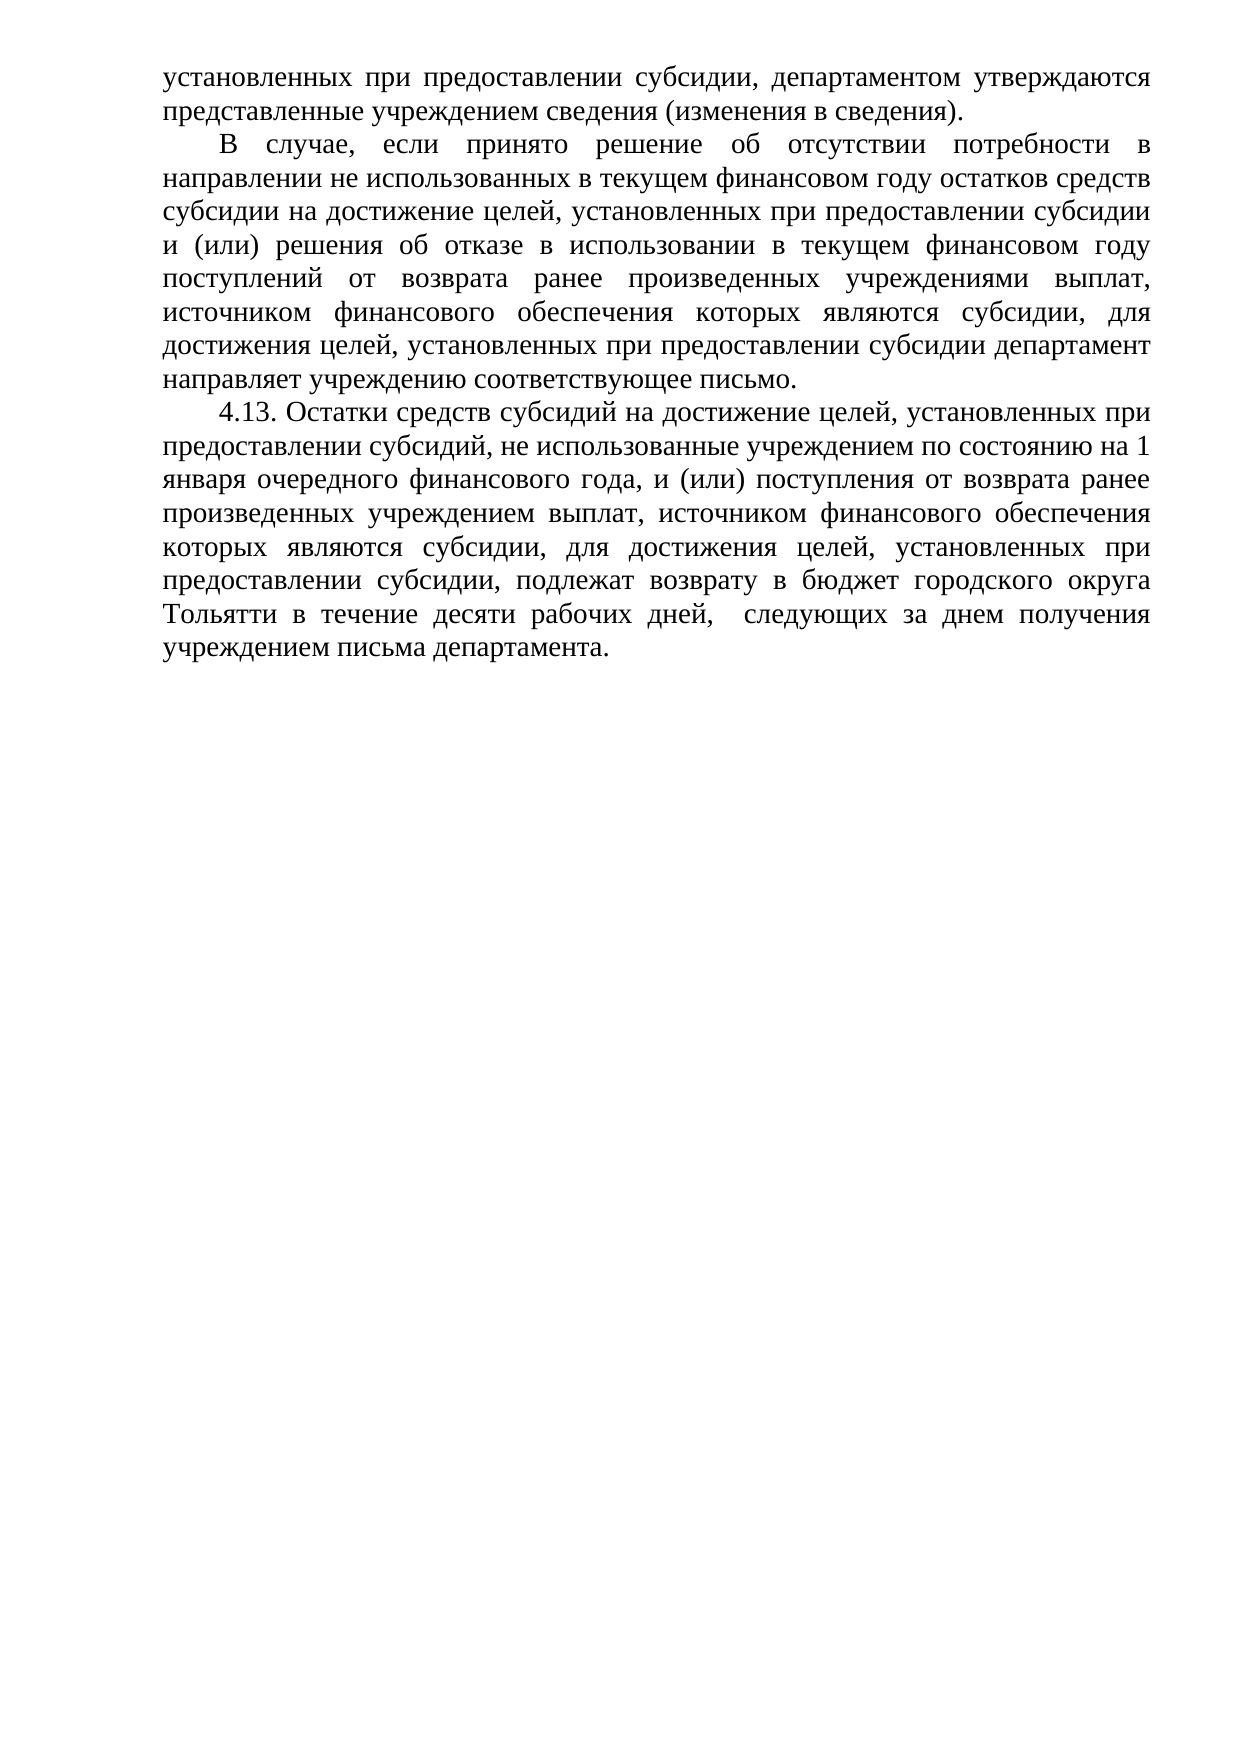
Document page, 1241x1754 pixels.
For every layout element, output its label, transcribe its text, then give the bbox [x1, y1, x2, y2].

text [162, 59, 1152, 126]
text В случае, если принято решение об отсутствии потребности в направлении не использованных в текущем финансовом году остатков средств субсидии на достижение целей, установленных при предоставлении субсидии и (или) решения об отказе в использовании в текущем финансовом году поступлений от возврата ранее произведенных учреждениями выплат, источником финансового обеспечения которых являются субсидии, для достижения целей, установленных при предоставлении субсидии департамент направляет учреждению соответствующее письмо. [162, 126, 1152, 394]
text 4.13. Остатки средств субсидий на достижение целей, установленных при предоставлении субсидий, не использованные учреждением по состоянию на 1 января очередного финансового года, и (или) поступления от возврата ранее произведенных учреждением выплат, источником финансового обеспечения которых являются субсидии, для достижения целей, установленных при предоставлении субсидии, подлежат возврату в бюджет городского округа Тольятти в течение десяти рабочих дней, следующих за днем получения учреждением письма департамента. [162, 394, 1152, 663]
